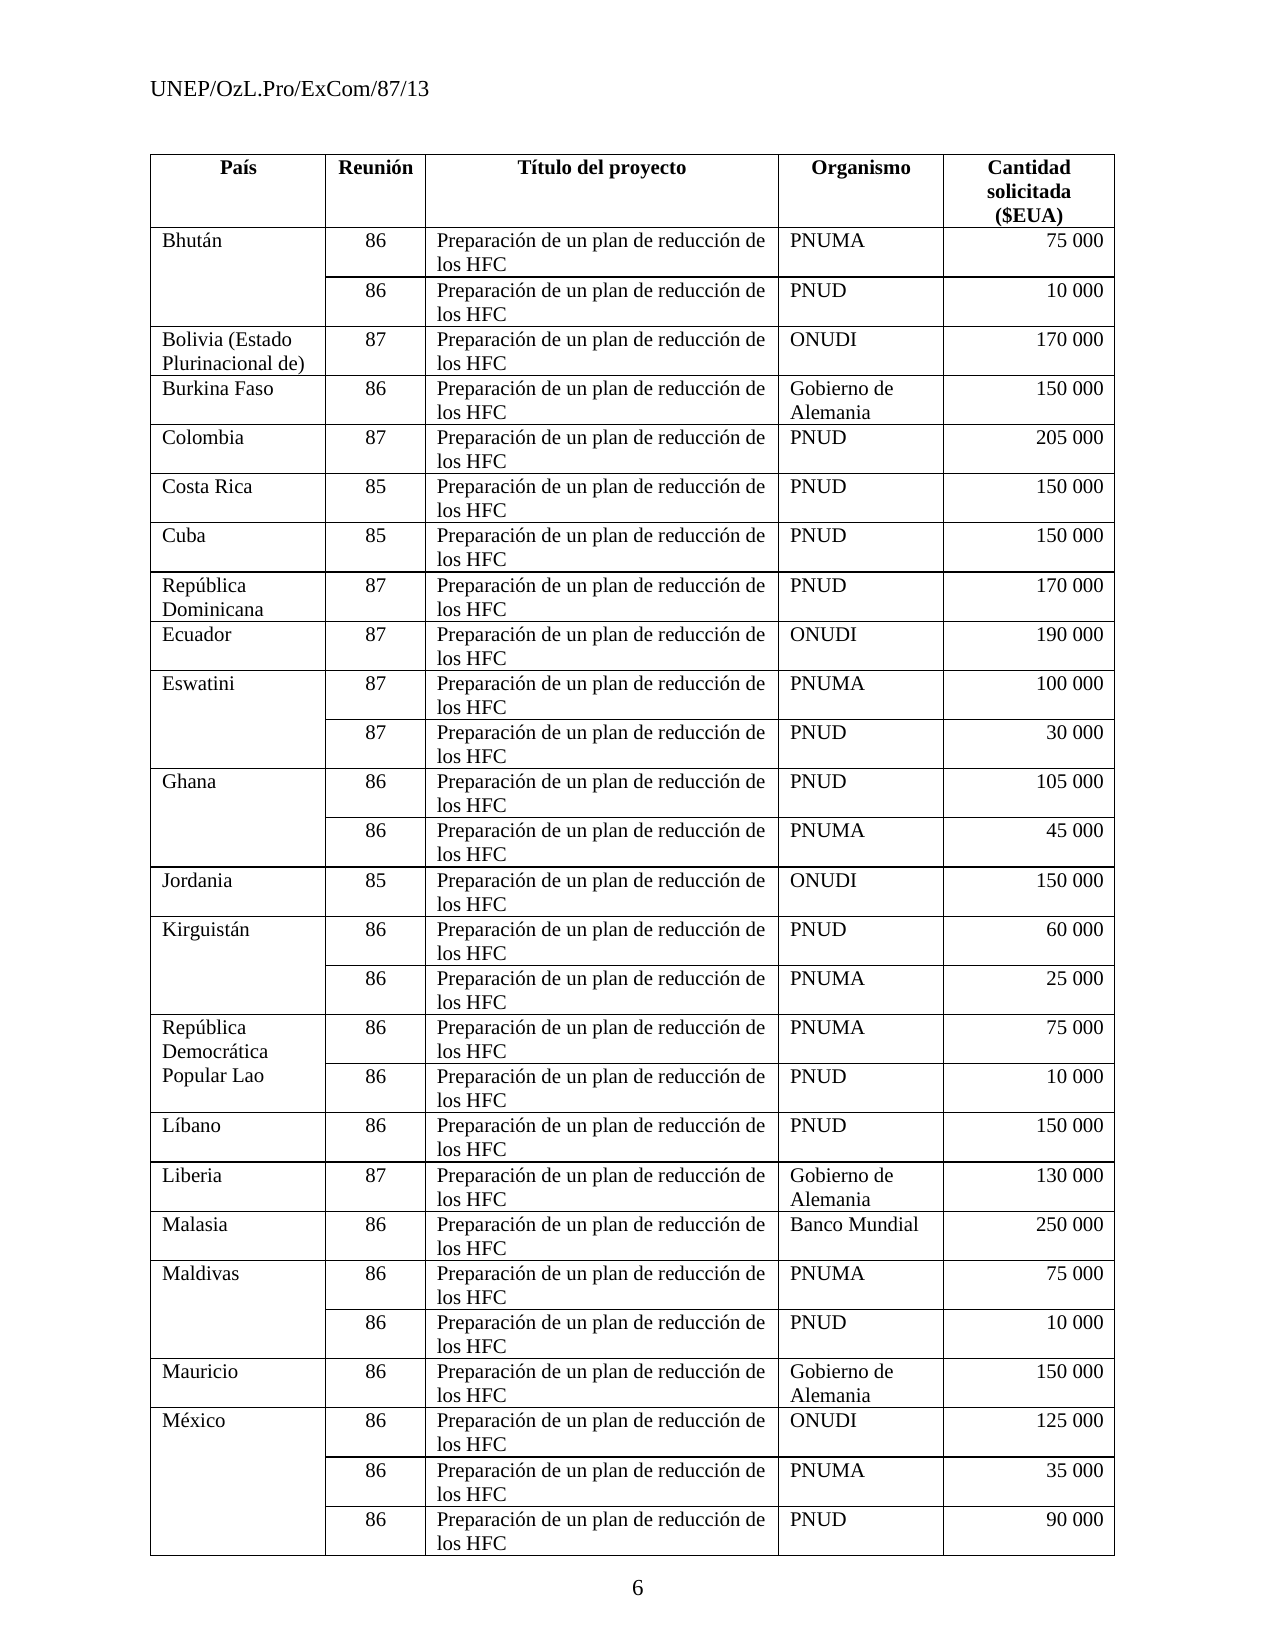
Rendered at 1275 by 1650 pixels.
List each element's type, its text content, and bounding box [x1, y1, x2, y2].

table_cell Preparación de un plan de reducción de los HFC [426, 720, 778, 768]
table_cell 86 [326, 1359, 425, 1407]
table_cell PNUD [779, 1507, 943, 1555]
table_cell Gobierno de Alemania [779, 1163, 943, 1211]
table_cell Gobierno de Alemania [779, 376, 943, 424]
table_cell Preparación de un plan de reducción de los HFC [426, 1064, 778, 1112]
table_cell PNUD [779, 573, 943, 621]
table_cell 86 [326, 1064, 425, 1112]
table_cell PNUMA [779, 1458, 943, 1506]
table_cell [426, 1408, 778, 1456]
table_cell Preparación de un plan de reducción de los HFC [426, 966, 778, 1014]
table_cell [426, 1507, 778, 1555]
table_header Título del proyecto [426, 155, 778, 227]
table_cell Preparación de un plan de reducción de los HFC [426, 622, 778, 670]
table_cell Preparación de un plan de reducción de los HFC [426, 523, 778, 571]
table_cell 75 000 [944, 228, 1114, 276]
table_cell 150 000 [944, 523, 1114, 571]
table_cell PNUD [779, 1310, 943, 1358]
table_cell 86 [326, 1458, 425, 1506]
table_cell Preparación de un plan de reducción de los HFC [426, 1015, 778, 1063]
table_header Reunión [326, 155, 425, 227]
table_cell 30 000 [944, 720, 1114, 768]
table_cell Preparación de un plan de reducción de los HFC [426, 1261, 778, 1309]
table_cell Maldivas [151, 1261, 325, 1358]
table_cell Burkina Faso [151, 376, 325, 424]
table_cell Líbano [151, 1113, 325, 1161]
table_cell Preparación de un plan de reducción de los HFC [426, 1212, 778, 1260]
table_cell Ghana [151, 769, 325, 866]
table_cell 86 [326, 1113, 425, 1161]
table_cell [426, 278, 778, 326]
table_cell 86 [326, 1408, 425, 1456]
table_cell 86 [326, 376, 425, 424]
table_cell PNUD [779, 523, 943, 571]
table_cell PNUMA [779, 1015, 943, 1063]
table_cell Preparación de un plan de reducción de los HFC [426, 573, 778, 621]
table_cell Cuba [151, 523, 325, 571]
table_cell Preparación de un plan de reducción de los HFC [426, 1113, 778, 1161]
table_cell 150 000 [944, 1359, 1114, 1407]
table_cell 86 [326, 1212, 425, 1260]
table_cell 190 000 [944, 622, 1114, 670]
table_cell 250 000 [944, 1212, 1114, 1260]
table_header Cantidad solicitada ($EUA) [944, 155, 1114, 227]
table_cell PNUMA [779, 1261, 943, 1309]
table_cell 150 000 [944, 376, 1114, 424]
table_cell 86 [326, 917, 425, 965]
table_cell Colombia [151, 425, 325, 473]
table_cell Bhután [151, 228, 325, 326]
table_cell Preparación de un plan de reducción de los HFC [426, 818, 778, 866]
table_cell 86 [326, 818, 425, 866]
table_cell Costa Rica [151, 474, 325, 522]
table_cell 170 000 [944, 573, 1114, 621]
table_cell 86 [326, 1310, 425, 1358]
table_cell Gobierno de Alemania [779, 1359, 943, 1407]
table_cell Preparación de un plan de reducción de los HFC [426, 868, 778, 916]
table_cell Bolivia (Estado Plurinacional de) [151, 327, 325, 375]
table_cell 205 000 [944, 425, 1114, 473]
table_cell ONUDI [779, 868, 943, 916]
table_cell 150 000 [944, 868, 1114, 916]
table_cell ONUDI [779, 327, 943, 375]
table_cell Liberia [151, 1163, 325, 1211]
table_cell PNUD [779, 1064, 943, 1112]
table_cell 87 [326, 425, 425, 473]
table_cell Banco Mundial [779, 1212, 943, 1260]
table_header País [151, 155, 325, 227]
table_cell 86 [326, 1015, 425, 1063]
table_cell 90 000 [944, 1507, 1114, 1555]
table_cell 87 [326, 720, 425, 768]
table_cell 130 000 [944, 1163, 1114, 1211]
table_cell Preparación de un plan de reducción de los HFC [426, 1310, 778, 1358]
table_header Organismo [779, 155, 943, 227]
table_cell 86 [326, 1507, 425, 1555]
table_cell 86 [326, 966, 425, 1014]
table_cell PNUD [779, 769, 943, 817]
table_cell Preparación de un plan de reducción de los HFC [426, 327, 778, 375]
table_cell 75 000 [944, 1015, 1114, 1063]
table_cell Eswatini [151, 671, 325, 768]
table_cell 150 000 [944, 474, 1114, 522]
table_cell PNUMA [779, 671, 943, 719]
table_cell 25 000 [944, 966, 1114, 1014]
table_cell 85 [326, 474, 425, 522]
table_cell 60 000 [944, 917, 1114, 965]
table_cell Preparación de un plan de reducción de los HFC [426, 474, 778, 522]
table_cell 85 [326, 523, 425, 571]
table_cell ONUDI [779, 622, 943, 670]
table_cell Preparación de un plan de reducción de los HFC [426, 376, 778, 424]
table_cell 105 000 [944, 769, 1114, 817]
table_cell PNUD [779, 474, 943, 522]
table_cell 87 [326, 1163, 425, 1211]
table_cell Preparación de un plan de reducción de los HFC [426, 769, 778, 817]
table_cell Preparación de un plan de reducción de los HFC [426, 671, 778, 719]
table_cell 10 000 [944, 1064, 1114, 1112]
table_cell PNUD [779, 425, 943, 473]
table_cell PNUMA [779, 818, 943, 866]
table_cell 35 000 [944, 1458, 1114, 1506]
table_cell Preparación de un plan de reducción de los HFC [426, 917, 778, 965]
table_cell PNUD [779, 1113, 943, 1161]
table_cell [426, 228, 778, 276]
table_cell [426, 1458, 778, 1506]
table_cell 45 000 [944, 818, 1114, 866]
table_cell 86 [326, 228, 425, 276]
table_cell República Democrática Popular Lao [151, 1015, 325, 1112]
table_cell Mauricio [151, 1359, 325, 1407]
table_cell Jordania [151, 868, 325, 916]
table_cell 10 000 [944, 1310, 1114, 1358]
table_cell Malasia [151, 1212, 325, 1260]
table_cell 86 [326, 278, 425, 326]
table_cell 85 [326, 868, 425, 916]
table_cell México [151, 1408, 325, 1555]
table_cell 75 000 [944, 1261, 1114, 1309]
table_cell Preparación de un plan de reducción de los HFC [426, 1163, 778, 1211]
table_cell 170 000 [944, 327, 1114, 375]
table_cell 150 000 [944, 1113, 1114, 1161]
table_cell ONUDI [779, 1408, 943, 1456]
table_cell Kirguistán [151, 917, 325, 1014]
table_cell República Dominicana [151, 573, 325, 621]
table_cell Ecuador [151, 622, 325, 670]
table_cell 125 000 [944, 1408, 1114, 1456]
table_cell 86 [326, 769, 425, 817]
table_cell PNUD [779, 278, 943, 326]
table_cell Preparación de un plan de reducción de los HFC [426, 425, 778, 473]
table_cell 87 [326, 622, 425, 670]
table_cell 87 [326, 327, 425, 375]
table_cell PNUMA [779, 228, 943, 276]
table_cell Preparación de un plan de reducción de los HFC [426, 1359, 778, 1407]
table_cell 87 [326, 573, 425, 621]
table_cell 87 [326, 671, 425, 719]
table_cell PNUMA [779, 966, 943, 1014]
table_cell 10 000 [944, 278, 1114, 326]
table_cell 100 000 [944, 671, 1114, 719]
table_cell PNUD [779, 720, 943, 768]
table_cell PNUD [779, 917, 943, 965]
table_cell 86 [326, 1261, 425, 1309]
